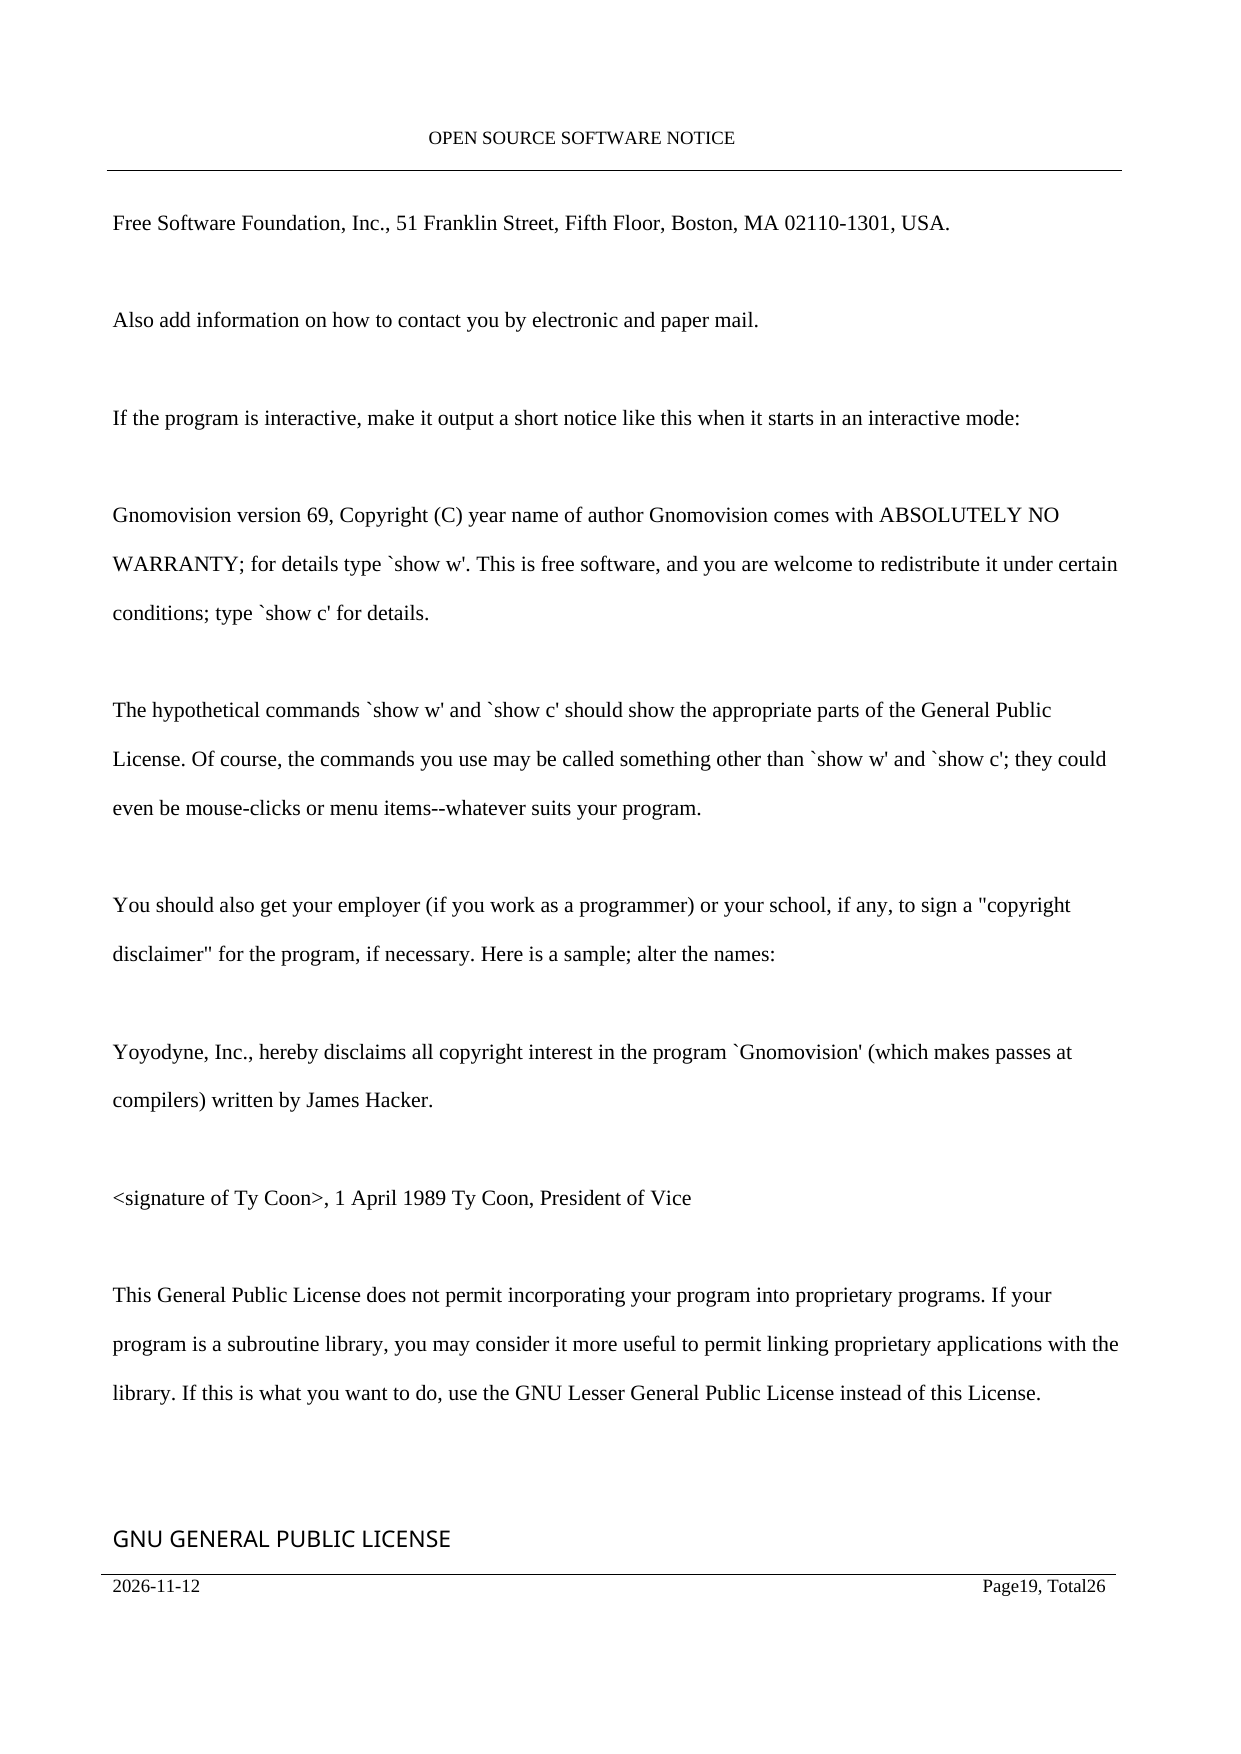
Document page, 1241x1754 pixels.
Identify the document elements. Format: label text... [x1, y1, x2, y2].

text GNU GENERAL PUBLIC LICENSE [112, 1523, 1128, 1555]
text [112, 206, 1128, 1506]
